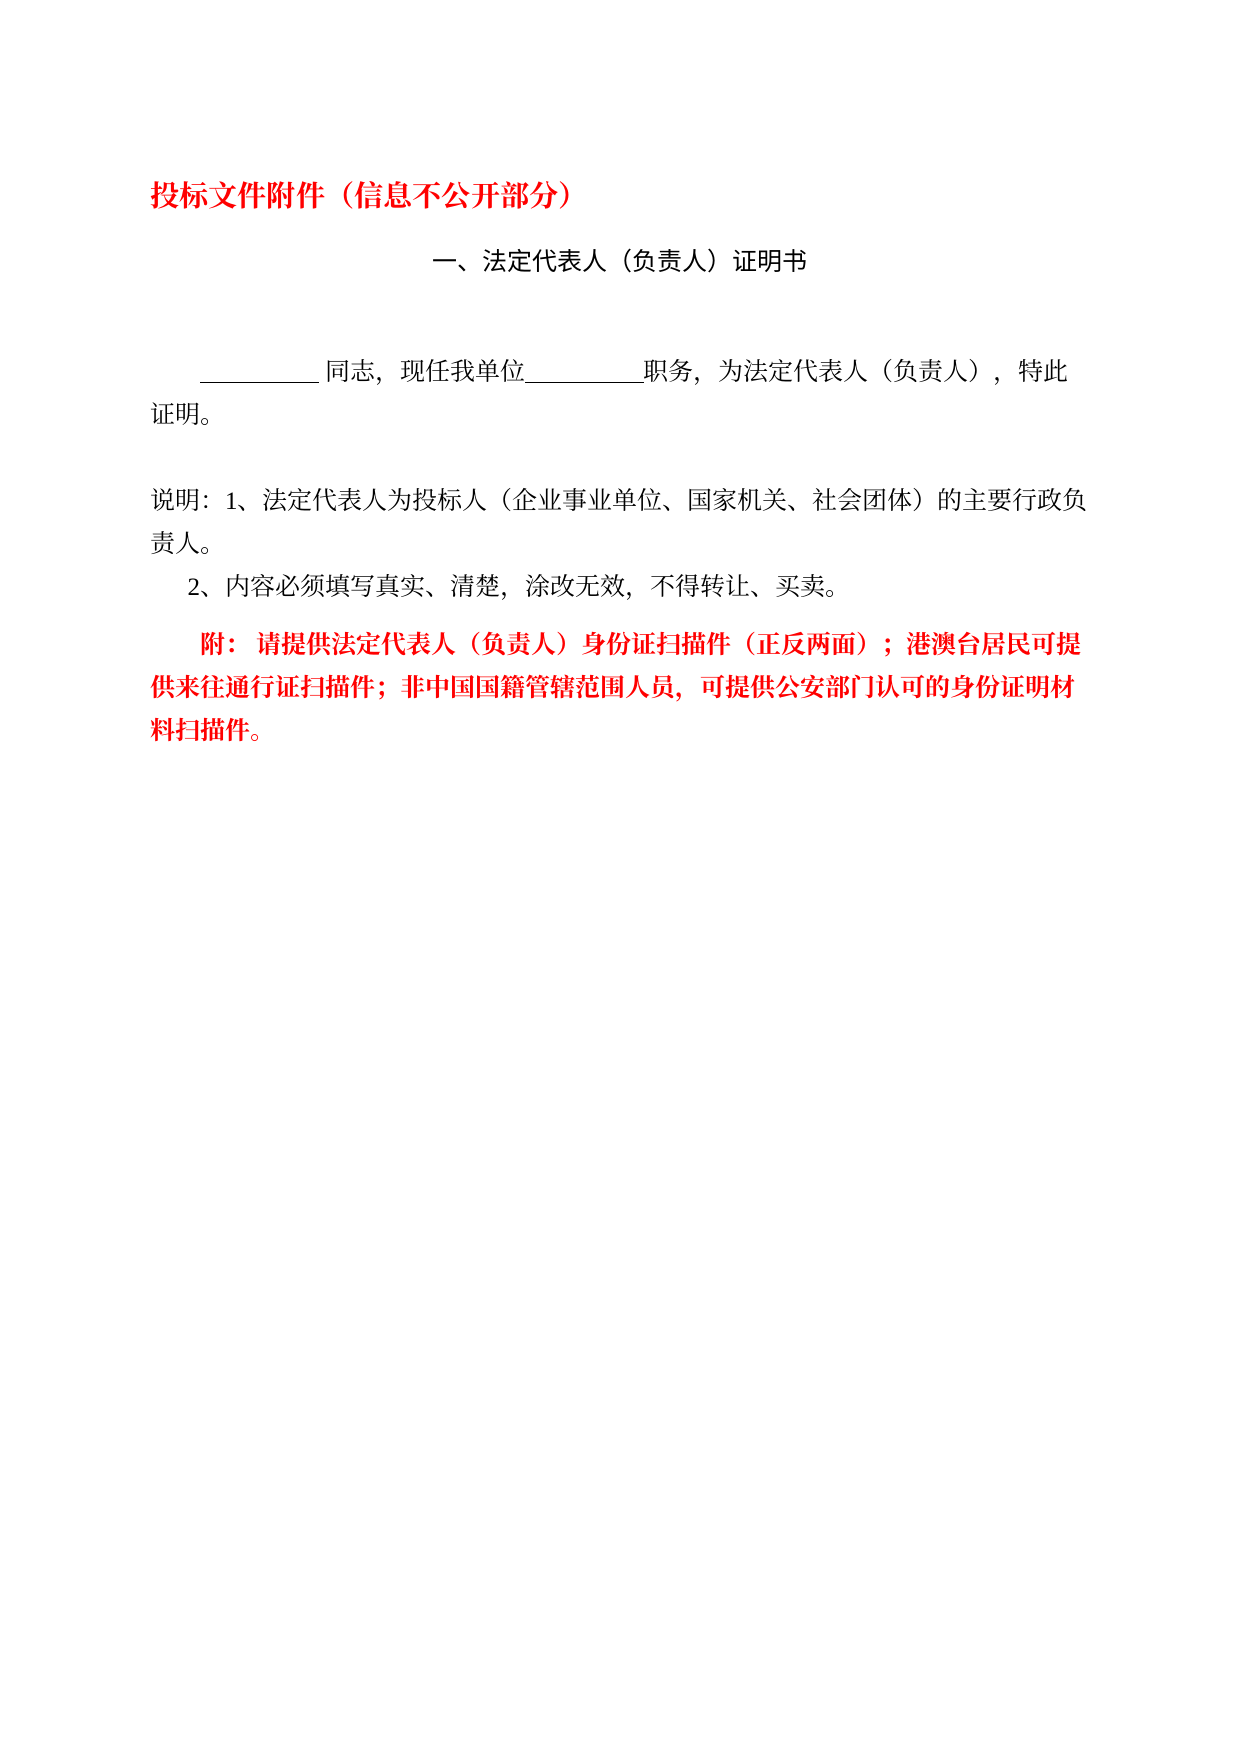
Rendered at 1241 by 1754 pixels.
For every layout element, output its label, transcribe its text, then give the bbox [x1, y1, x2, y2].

text 说明：1、法定代表人为投标人（企业事业单位、国家机关、社会团体）的主要行政负责人。 [150, 486, 1090, 558]
subtitle 一、法定代表人（负责人）证明书 [150, 241, 1090, 278]
text 同志，现任我单位 职务，为法定代表人（负责人），特此证明。 [150, 357, 1090, 429]
text 附： 请提供法定代表人（负责人）身份证扫描件（正反两面）；港澳台居民可提供来往通行证扫描件；非中国国籍管辖范围人员，可提供公安部门认可的身份证明材料扫描件。 [150, 630, 1090, 745]
text 2、内容必须填写真实、清楚，涂改无效，不得转让、买卖。 [150, 572, 1090, 601]
text 投标文件附件（信息不公开部分） [150, 179, 1090, 212]
